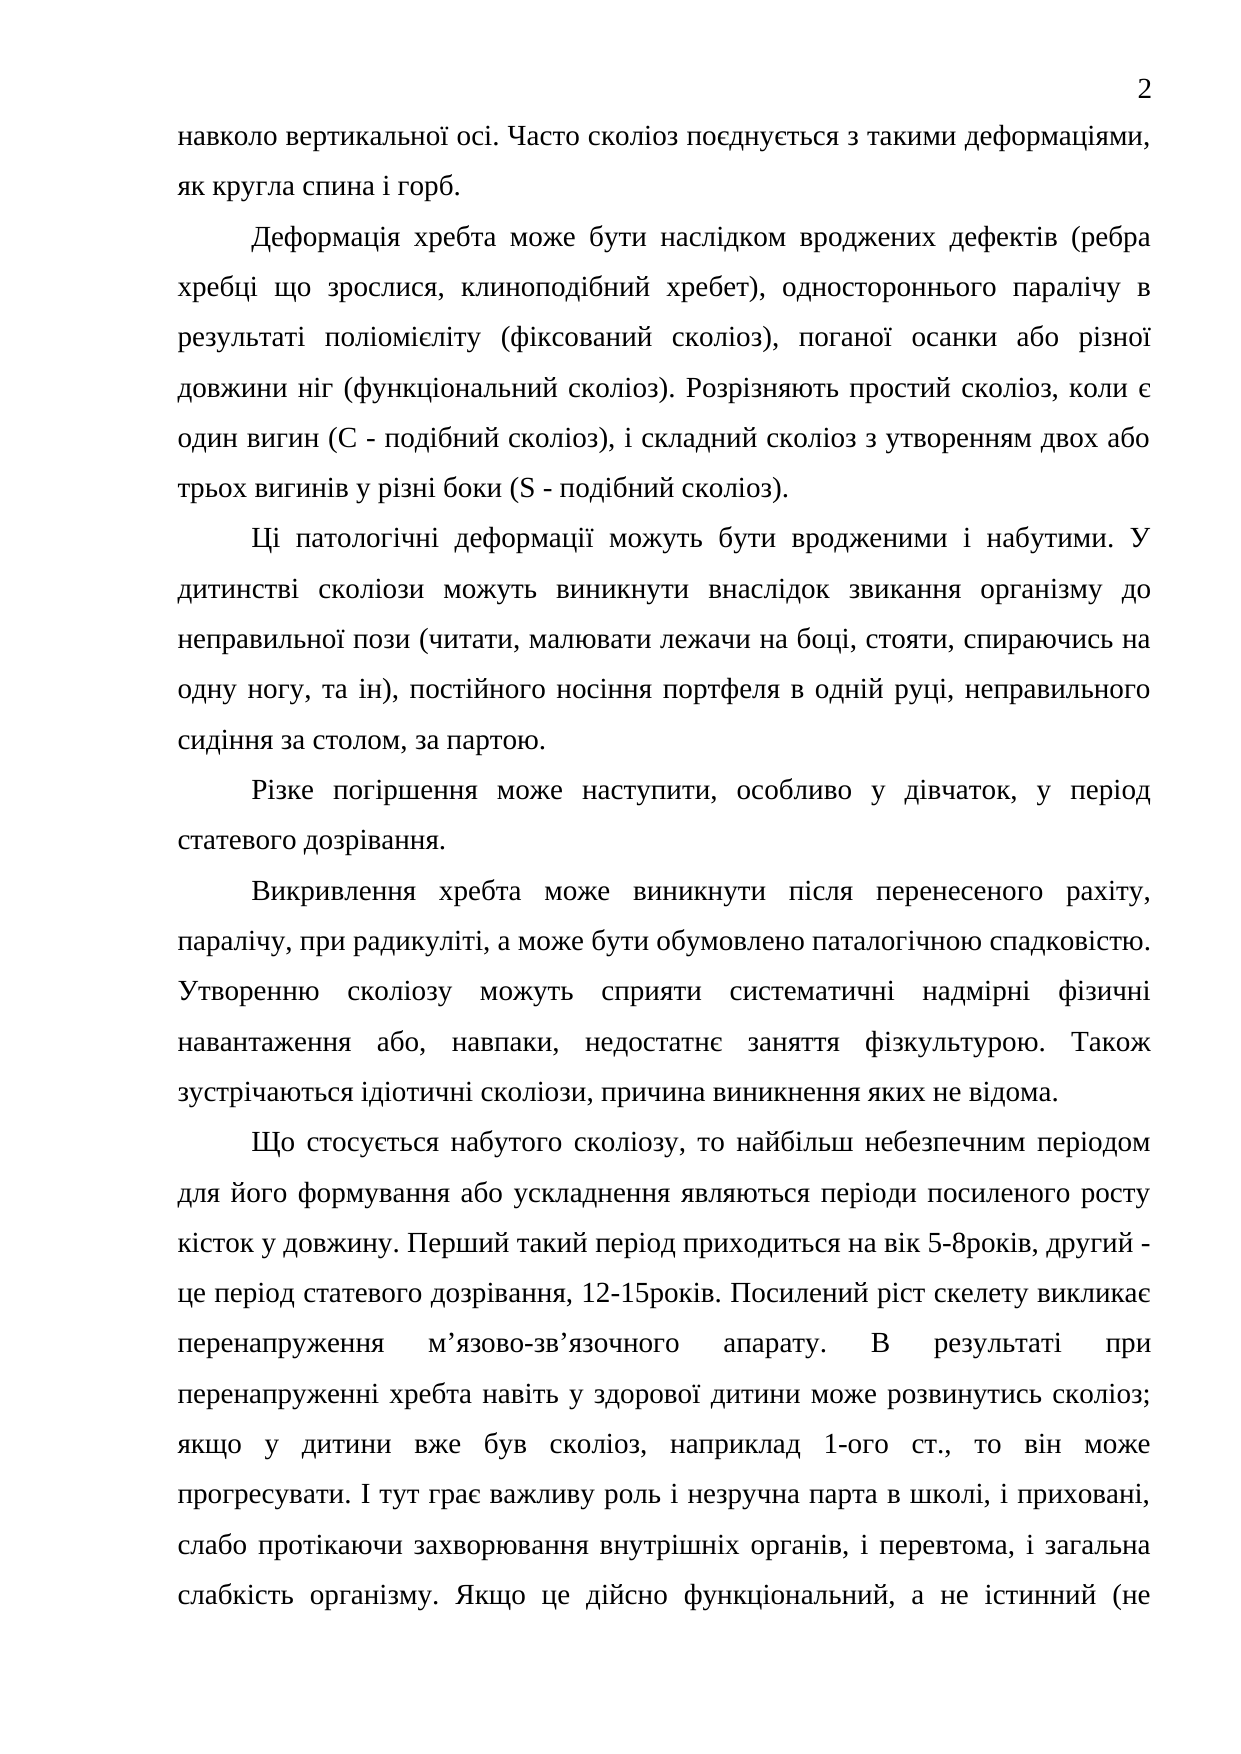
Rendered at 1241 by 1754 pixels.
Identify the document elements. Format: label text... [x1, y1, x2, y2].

text Ці патологічні деформації можуть бути вродженими і набутими. У дитинстві сколіози можуть виникнути внаслідок звикання організму до неправильної пози (читати, малювати лежачи на боці, стояти, спираючись на одну ногу, та ін), постійного носіння портфеля в одній руці, неправильного сидіння за столом, за партою. [177, 521, 1152, 755]
text Деформація хребта може бути наслідком вроджених дефектів (ребра хребці що зрослися, клиноподібний хребет), одностороннього паралічу в результаті поліомієліту (фіксований сколіоз), поганої осанки або різної довжини ніг (функціональний сколіоз). Розрізняють простий сколіоз, коли є один вигин (С - подібний сколіоз), і складний сколіоз з утворенням двох або трьох вигинів у різні боки (S - подібний сколіоз). [177, 219, 1152, 504]
text Викривлення хребта може виникнути після перенесеного рахіту, паралічу, при радикуліті, а може бути обумовлено паталогічною спадковістю. Утворенню сколіозу можуть сприяти систематичні надмірні фізичні навантаження або, навпаки, недостатнє заняття фізкультурою. Також зустрічаються ідіотичні сколіози, причина виникнення яких не відома. [177, 873, 1152, 1108]
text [177, 1124, 1152, 1611]
text Різке погіршення може наступити, особливо у дівчаток, у період статевого дозрівання. [177, 772, 1152, 856]
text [177, 118, 1152, 202]
